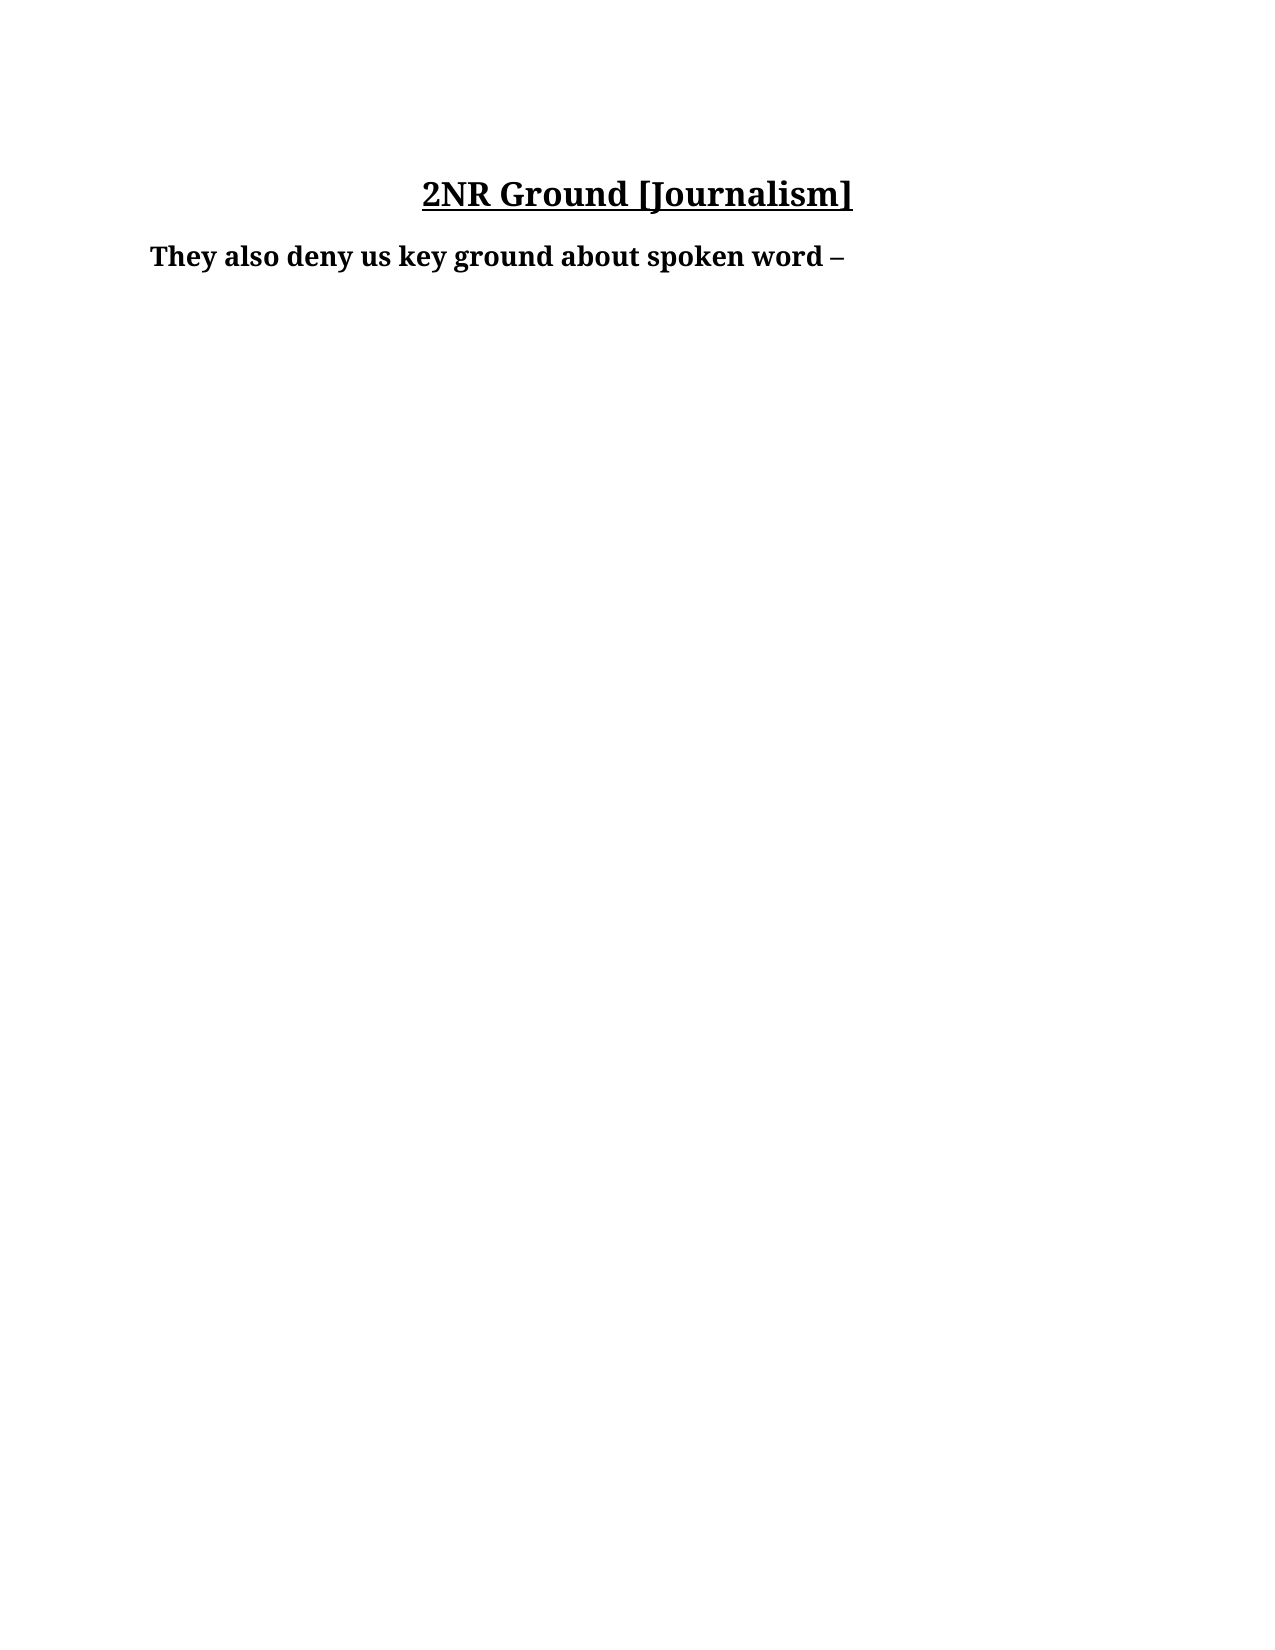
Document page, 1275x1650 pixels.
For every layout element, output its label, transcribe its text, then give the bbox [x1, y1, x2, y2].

subtitle They also deny us key ground about spoken word – [150, 237, 1125, 274]
subtitle 2NR Ground [Journalism] [150, 171, 1125, 216]
